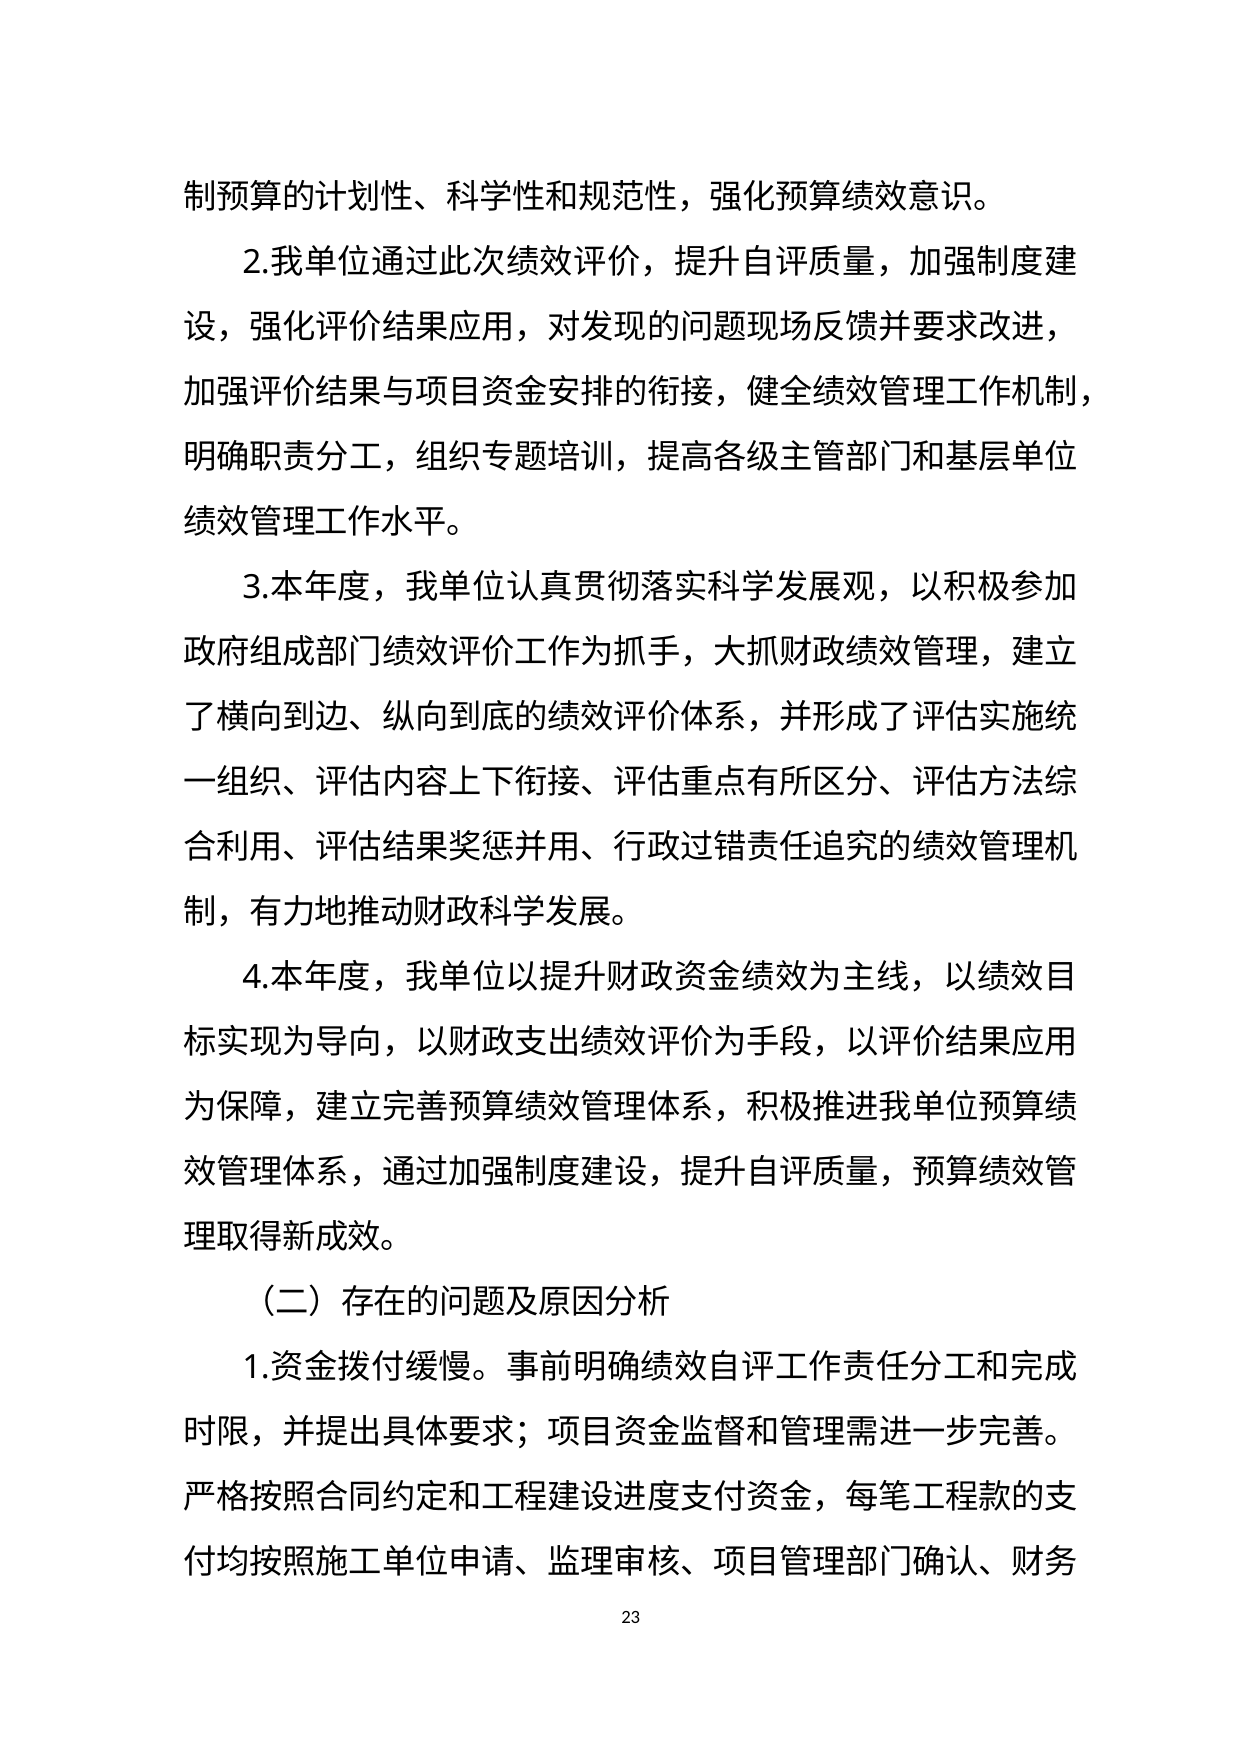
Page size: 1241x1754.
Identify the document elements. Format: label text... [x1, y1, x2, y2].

text 2.我单位通过此次绩效评价，提升自评质量，加强制度建设，强化评价结果应用，对发现的问题现场反馈并要求改进，加强评价结果与项目资金安排的衔接，健全绩效管理工作机制，明确职责分工，组织专题培训，提高各级主管部门和基层单位绩效管理工作水平。 [183, 227, 1078, 552]
text （二）存在的问题及原因分析 [183, 1267, 1078, 1332]
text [183, 162, 1078, 227]
text 3.本年度，我单位认真贯彻落实科学发展观，以积极参加政府组成部门绩效评价工作为抓手，大抓财政绩效管理，建立了横向到边、纵向到底的绩效评价体系，并形成了评估实施统一组织、评估内容上下衔接、评估重点有所区分、评估方法综合利用、评估结果奖惩并用、行政过错责任追究的绩效管理机制，有力地推动财政科学发展。 [183, 552, 1078, 942]
text 4.本年度，我单位以提升财政资金绩效为主线，以绩效目标实现为导向，以财政支出绩效评价为手段，以评价结果应用为保障，建立完善预算绩效管理体系，积极推进我单位预算绩效管理体系，通过加强制度建设，提升自评质量，预算绩效管理取得新成效。 [183, 942, 1078, 1267]
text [183, 1332, 1078, 1592]
